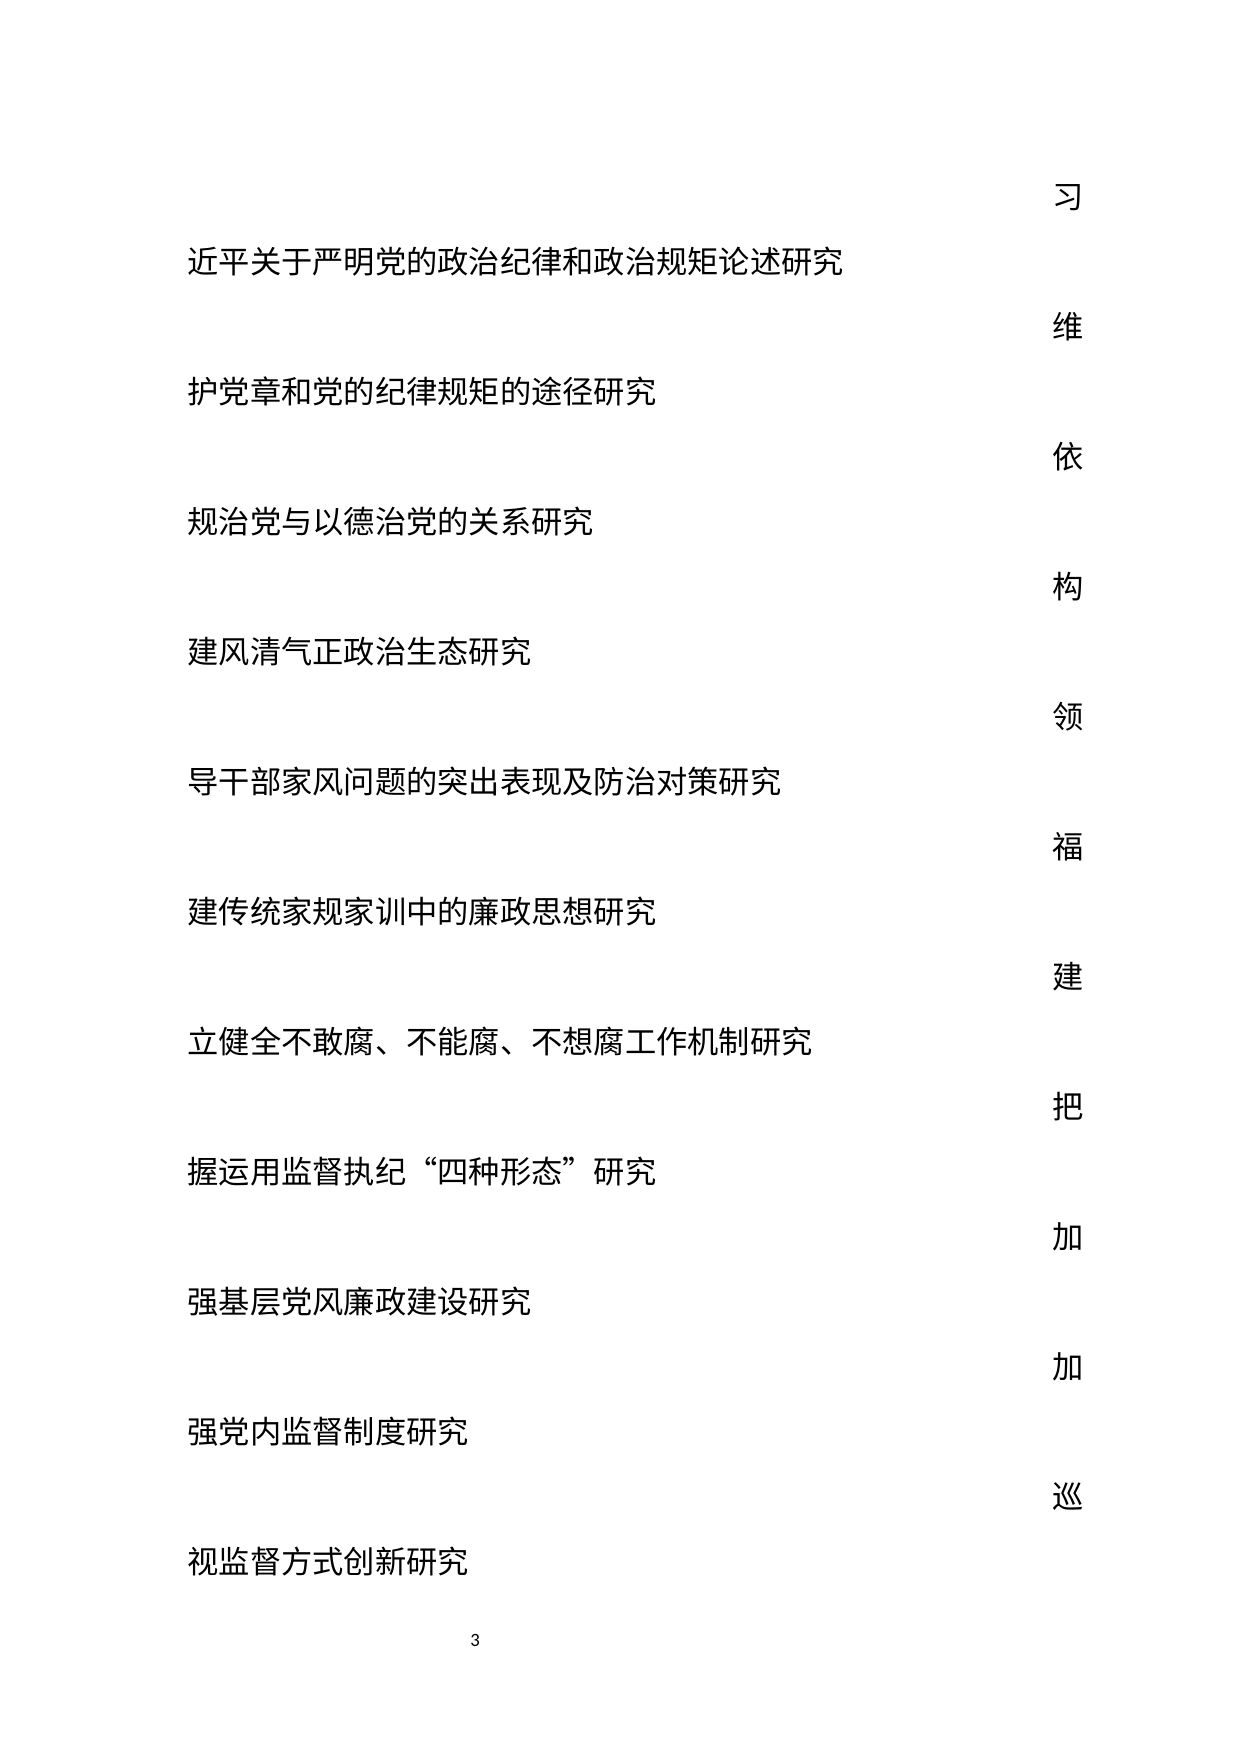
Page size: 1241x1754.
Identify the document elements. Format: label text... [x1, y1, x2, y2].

text 加强基层党风廉政建设研究 [187, 1202, 1053, 1332]
text 加强党内监督制度研究 [187, 1332, 1053, 1462]
text 习近平关于严明党的政治纪律和政治规矩论述研究 [187, 162, 1053, 292]
text 建立健全不敢腐、不能腐、不想腐工作机制研究 [187, 942, 1053, 1072]
text 构建风清气正政治生态研究 [187, 552, 1053, 682]
text 福建传统家规家训中的廉政思想研究 [187, 812, 1053, 942]
text 领导干部家风问题的突出表现及防治对策研究 [187, 682, 1053, 812]
text 依规治党与以德治党的关系研究 [187, 422, 1053, 552]
text 把握运用监督执纪“四种形态”研究 [187, 1072, 1053, 1202]
text 维护党章和党的纪律规矩的途径研究 [187, 292, 1053, 422]
text 巡视监督方式创新研究 [187, 1462, 1053, 1592]
